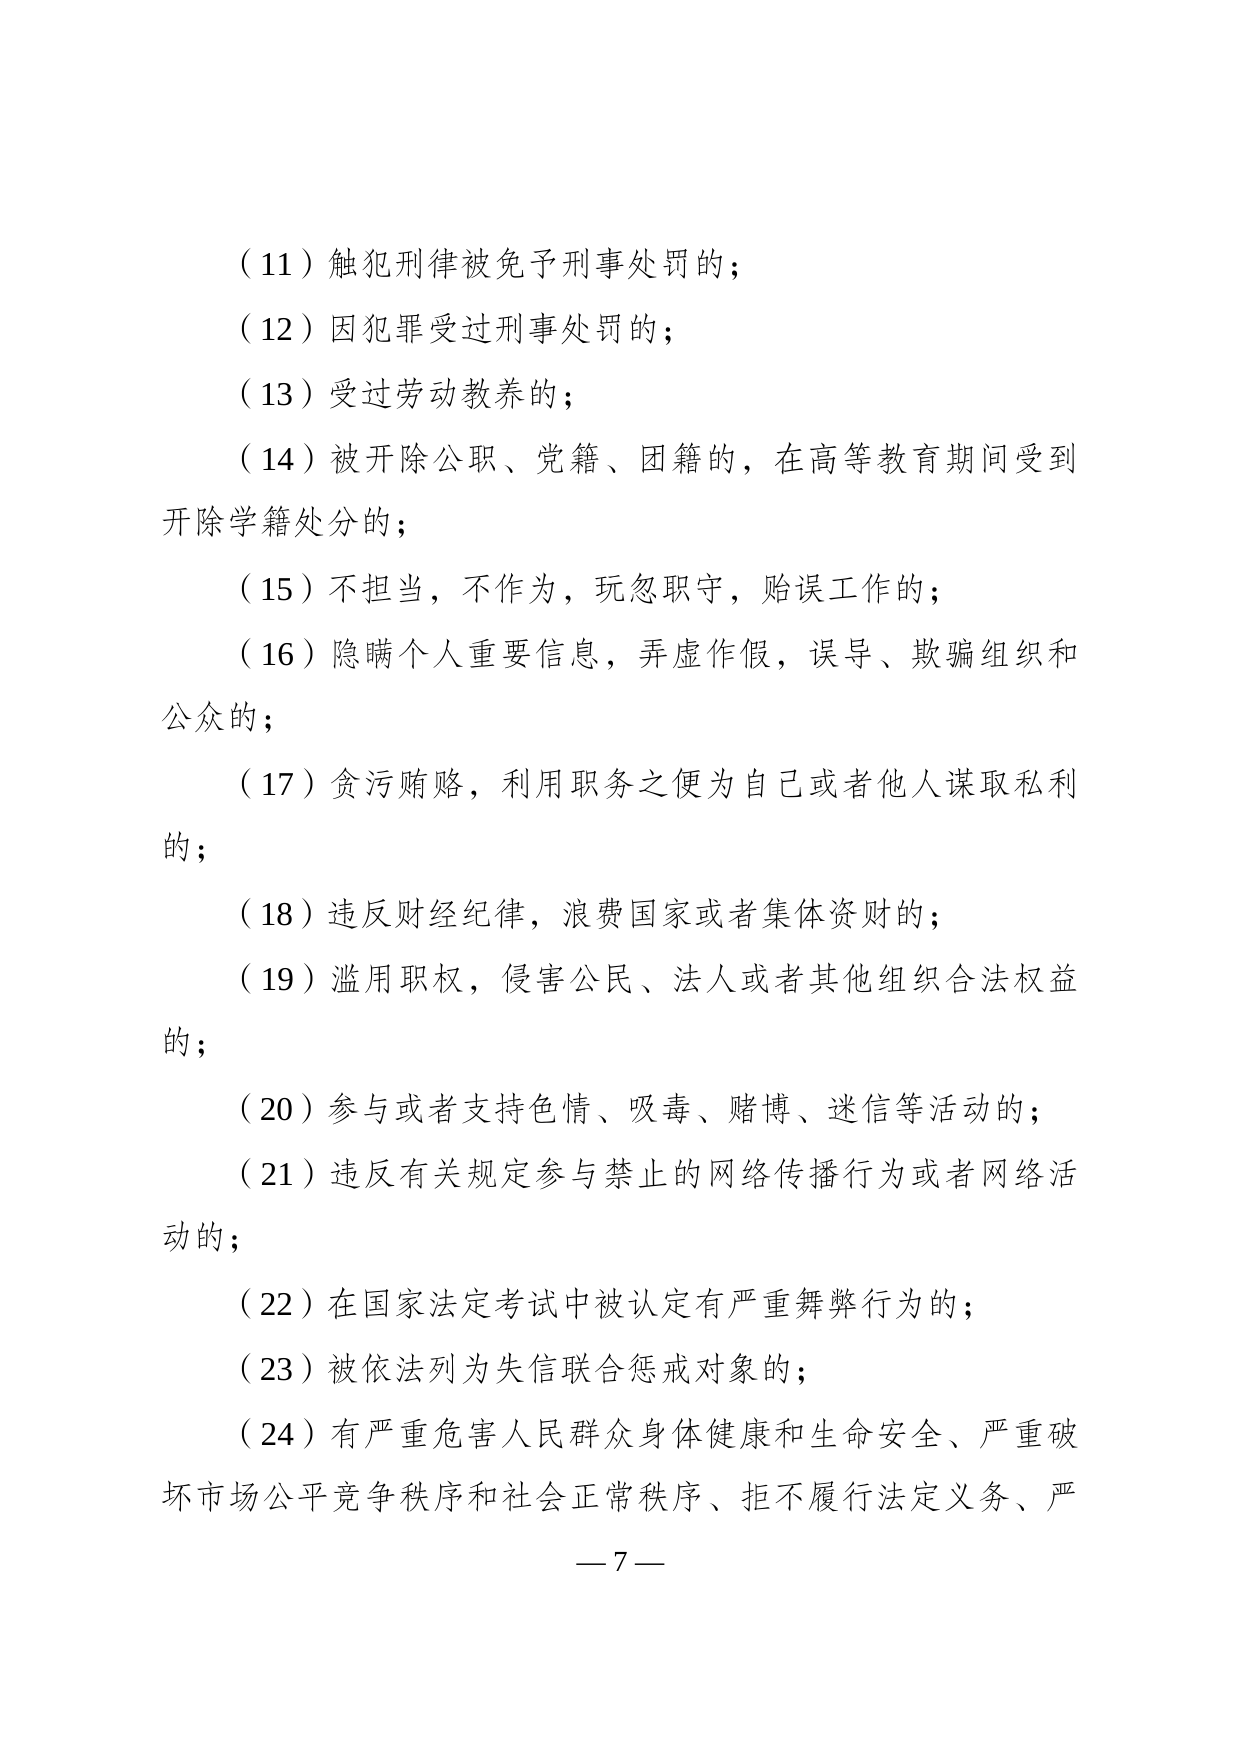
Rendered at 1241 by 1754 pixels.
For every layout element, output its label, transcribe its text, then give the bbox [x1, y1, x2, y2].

text （13）受过劳动教养的； [159, 361, 1081, 426]
text （12）因犯罪受过刑事处罚的； [159, 296, 1081, 361]
text （14）被开除公职、党籍、团籍的，在高等教育期间受到开除学籍处分的； [159, 426, 1081, 556]
text （17）贪污贿赂，利用职务之便为自己或者他人谋取私利的； [159, 751, 1081, 881]
text （21）违反有关规定参与禁止的网络传播行为或者网络活动的； [159, 1141, 1081, 1271]
text （20）参与或者支持色情、吸毒、赌博、迷信等活动的； [159, 1076, 1081, 1141]
text （16）隐瞒个人重要信息，弄虚作假，误导、欺骗组织和公众的； [159, 621, 1081, 751]
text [159, 1401, 1081, 1531]
text （15）不担当，不作为，玩忽职守，贻误工作的； [159, 556, 1081, 621]
text （11）触犯刑律被免予刑事处罚的； [159, 231, 1081, 296]
text （23）被依法列为失信联合惩戒对象的； [159, 1336, 1081, 1401]
text （18）违反财经纪律，浪费国家或者集体资财的； [159, 881, 1081, 946]
text （22）在国家法定考试中被认定有严重舞弊行为的； [159, 1271, 1081, 1336]
text （19）滥用职权，侵害公民、法人或者其他组织合法权益的； [159, 946, 1081, 1076]
